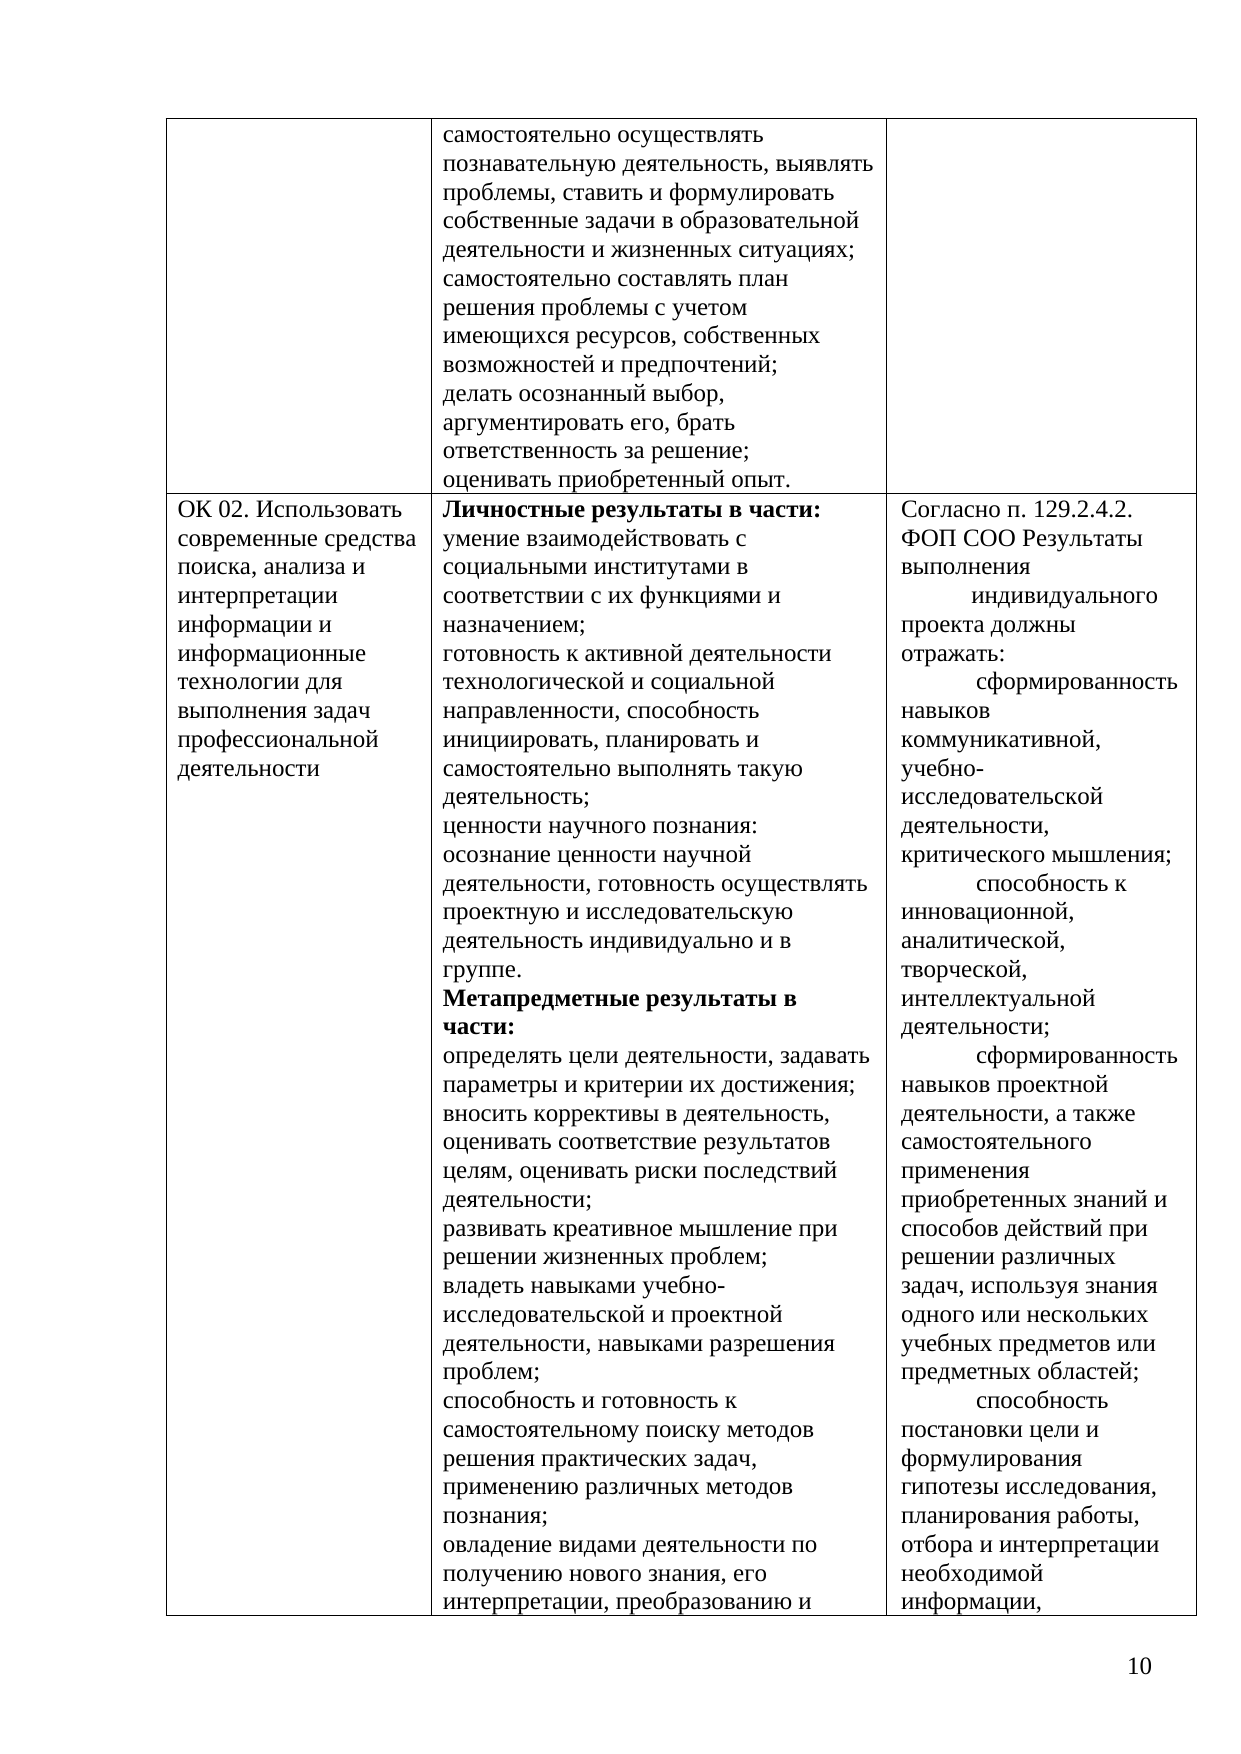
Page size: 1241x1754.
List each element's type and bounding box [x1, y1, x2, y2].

table_cell [432, 494, 886, 1615]
table_cell [167, 494, 431, 1615]
table_cell [432, 119, 886, 493]
table_cell [167, 119, 431, 493]
table_cell [887, 494, 1196, 1615]
table_cell [887, 119, 1196, 493]
